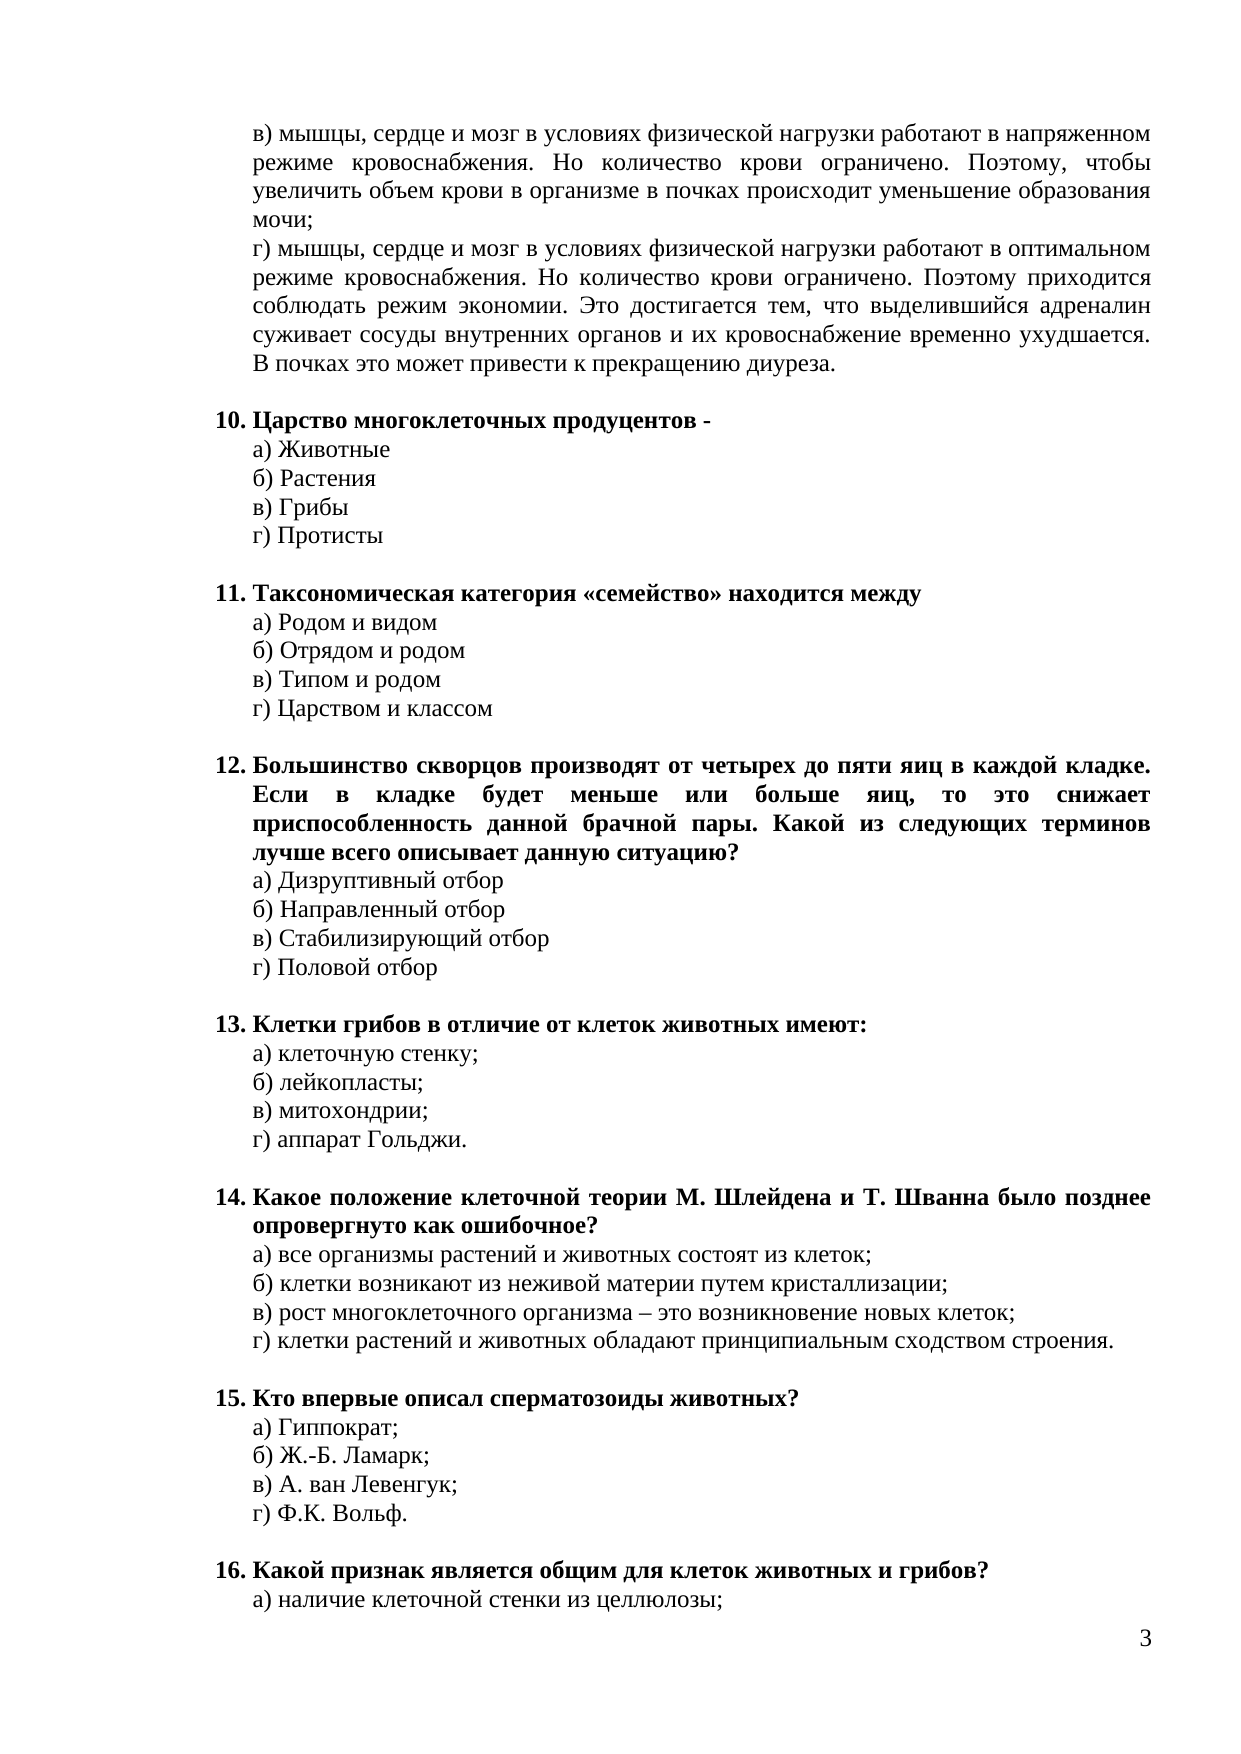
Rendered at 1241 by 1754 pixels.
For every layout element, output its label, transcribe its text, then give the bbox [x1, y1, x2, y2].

list в) Типом и родом [252, 664, 1152, 693]
list б) клетки возникают из неживой материи путем кристаллизации; [252, 1268, 1152, 1297]
list Какой признак является общим для клеток животных и грибов? [215, 1556, 1152, 1584]
list г) клетки растений и животных обладают принципиальным сходством строения. [252, 1326, 1152, 1354]
list Какое положение клеточной теории М. Шлейдена и Т. Шванна было позднее опровергнуто как ошибочное? [215, 1182, 1152, 1239]
list в) митохондрии; [252, 1096, 1152, 1124]
list а) все организмы растений и животных состоят из клеток; [252, 1239, 1152, 1268]
list г) Половой отбор [252, 952, 1152, 981]
list Большинство скворцов производят от четырех до пяти яиц в каждой кладке. Если в кладке будет меньше или больше яиц, то это снижает приспособленность данной брачной пары. Какой из следующих терминов лучше всего описывает данную ситуацию? [215, 751, 1152, 866]
list а) клеточную стенку; [252, 1038, 1152, 1067]
list б) Отрядом и родом [252, 636, 1152, 664]
list а) Животные [252, 434, 1152, 463]
list б) лейкопласты; [252, 1067, 1152, 1096]
list в) А. ван Левенгук; [252, 1469, 1152, 1498]
list в) рост многоклеточного организма – это возникновение новых клеток; [252, 1297, 1152, 1326]
list а) наличие клеточной стенки из целлюлозы; [252, 1584, 1152, 1613]
list г) аппарат Гольджи. [252, 1124, 1152, 1153]
list б) Ж.-Б. Ламарк; [252, 1441, 1152, 1469]
list в) Грибы [252, 492, 1152, 521]
list г) Ф.К. Вольф. [252, 1498, 1152, 1527]
list б) Растения [252, 463, 1152, 492]
list Кто впервые описал сперматозоиды животных? [215, 1383, 1152, 1412]
list г) Протисты [252, 521, 1152, 549]
list а) Дизруптивный отбор [252, 866, 1152, 894]
list г) Царством и классом [252, 693, 1152, 722]
list а) Родом и видом [252, 607, 1152, 636]
list б) Направленный отбор [252, 894, 1152, 923]
list Царство многоклеточных продуцентов - [215, 406, 1152, 434]
list Клетки грибов в отличие от клеток животных имеют: [215, 1009, 1152, 1038]
list а) Гиппократ; [252, 1412, 1152, 1441]
list Таксономическая категория «семейство» находится между [215, 578, 1152, 607]
list в) мышцы, сердце и мозг в условиях физической нагрузки работают в напряженном режиме кровоснабжения. Но количество крови ограничено. Поэтому, чтобы увеличить объем крови в организме в почках происходит уменьшение образования мочи; [252, 118, 1152, 233]
list в) Стабилизирующий отбор [252, 923, 1152, 952]
list г) мышцы, сердце и мозг в условиях физической нагрузки работают в оптимальном режиме кровоснабжения. Но количество крови ограничено. Поэтому приходится соблюдать режим экономии. Это достигается тем, что выделившийся адреналин суживает сосуды внутренних органов и их кровоснабжение временно ухудшается. В почках это может привести к прекращению диуреза. [252, 233, 1152, 377]
